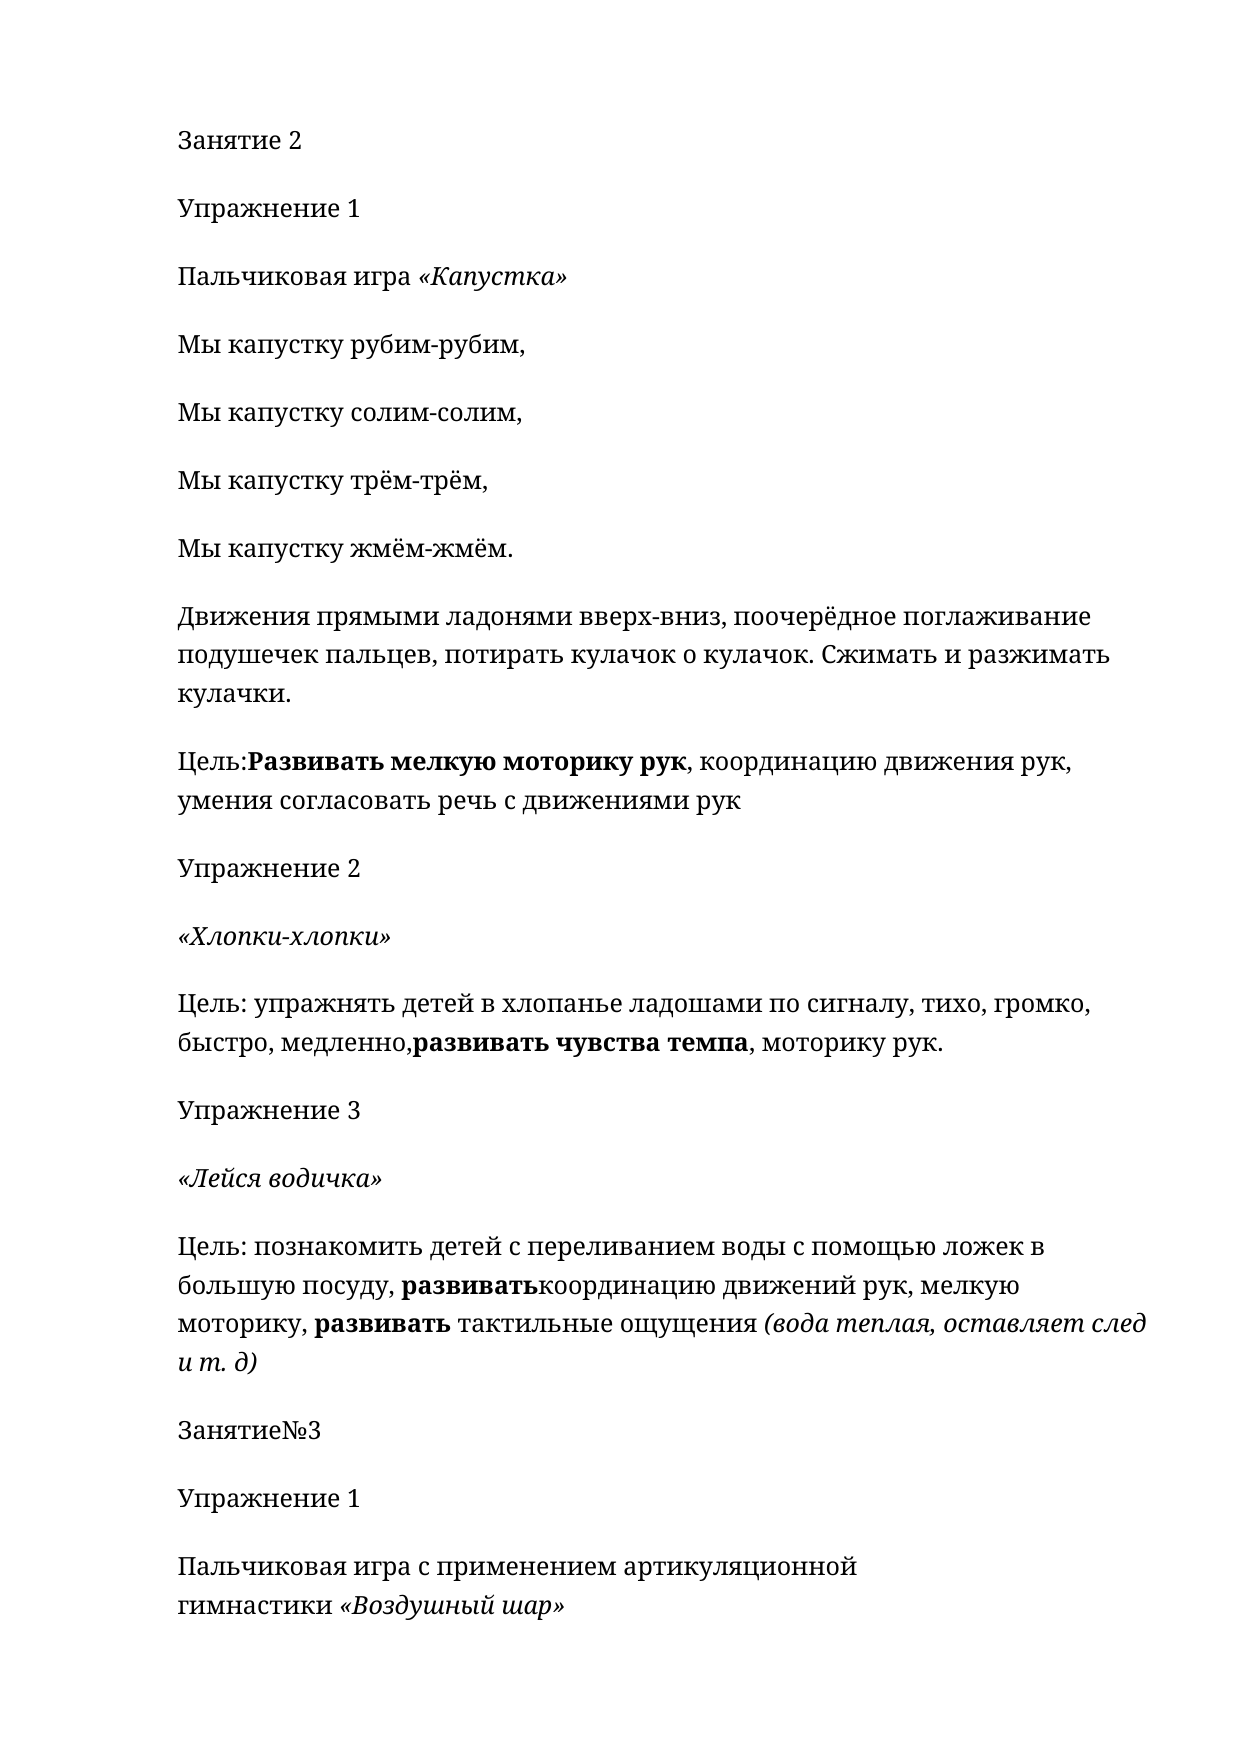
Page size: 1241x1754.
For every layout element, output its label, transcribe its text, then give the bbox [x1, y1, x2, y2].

text Цель: познакомить детей с переливанием воды с помощью ложек в большую посуду, развиватькоординацию движений рук, мелкую моторику, развивать тактильные ощущения (вода теплая, оставляет след и т. д) [177, 1224, 1152, 1379]
text Цель:Развивать мелкую моторику рук, координацию движения рук, умения согласовать речь с движениями рук [177, 739, 1152, 816]
text Упражнение 1 [177, 1476, 1152, 1515]
text Упражнение 3 [177, 1088, 1152, 1127]
text Упражнение 2 [177, 846, 1152, 884]
text «Лейся водичка» [177, 1156, 1152, 1195]
text Пальчиковая игра «Капустка» [177, 254, 1152, 293]
text Упражнение 1 [177, 186, 1152, 225]
text «Хлопки-хлопки» [177, 913, 1152, 952]
text Мы капустку трём-трём, [177, 458, 1152, 496]
text Занятие 2 [177, 118, 1152, 157]
text Движения прямыми ладонями вверх-вниз, поочерёдное поглаживание подушечек пальцев, потирать кулачок о кулачок. Сжимать и разжимать кулачки. [177, 593, 1152, 710]
text Мы капустку рубим-рубим, [177, 322, 1152, 361]
text Мы капустку солим-солим, [177, 390, 1152, 428]
text Цель: упражнять детей в хлопанье ладошами по сигналу, тихо, громко, быстро, медленно,развивать чувства темпа, моторику рук. [177, 981, 1152, 1059]
text Мы капустку жмём-жмём. [177, 526, 1152, 564]
text Пальчиковая игра с применением артикуляционной гимнастики «Воздушный шар» [177, 1544, 1152, 1621]
text Занятие№3 [177, 1408, 1152, 1447]
